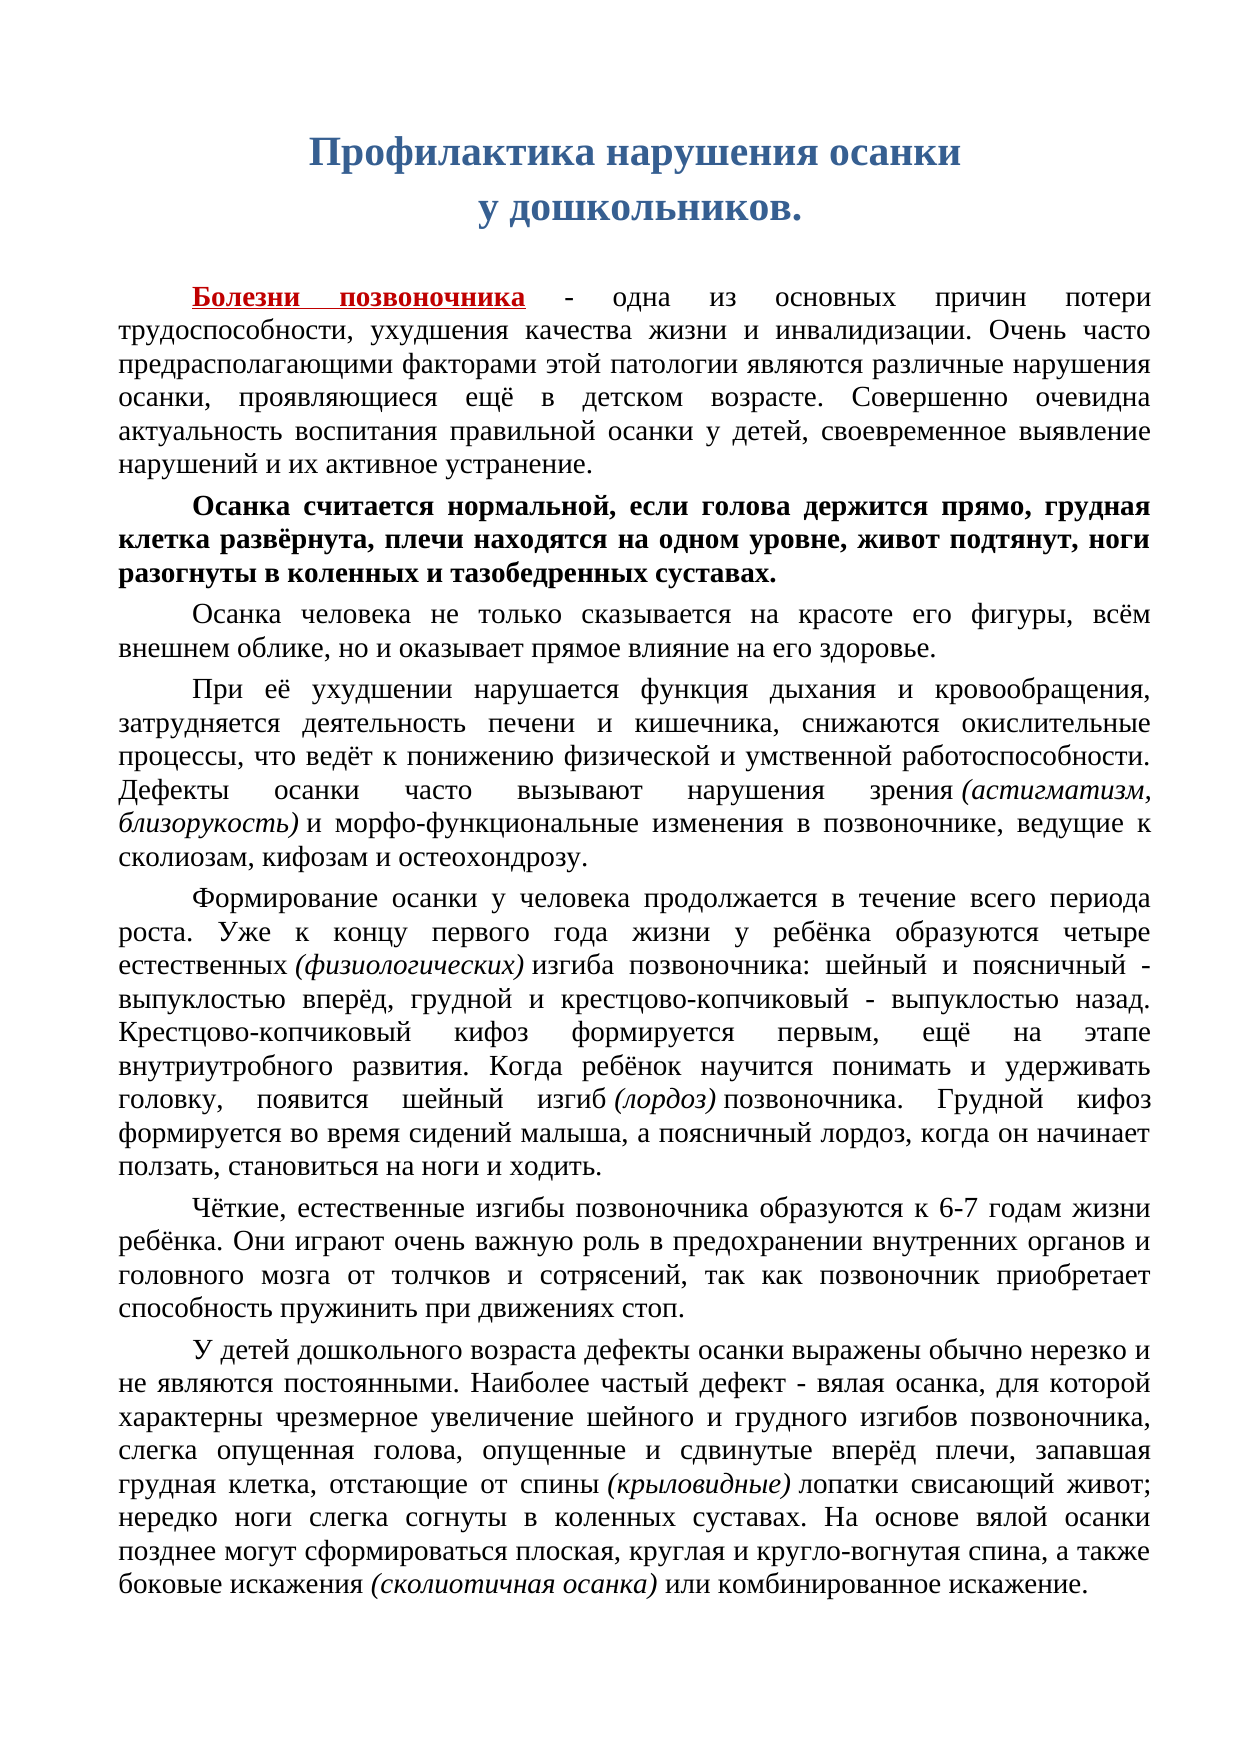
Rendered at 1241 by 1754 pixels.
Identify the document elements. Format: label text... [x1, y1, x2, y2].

text Осанка человека не только сказывается на красоте его фигуры, всём внешнем облике, но и оказывает прямое влияние на его здоровье. [118, 596, 1152, 663]
text у дошкольников. [118, 182, 1152, 229]
text При её ухудшении нарушается функция дыхания и кровообращения, затрудняется деятельность печени и кишечника, снижаются окислительные процессы, что ведёт к понижению физической и умственной работоспособности. Дефекты осанки часто вызывают нарушения зрения (астигматизм, близорукость) и морфо-функциональные изменения в позвоночнике, ведущие к сколиозам, кифозам и остеохондрозу. [118, 671, 1152, 872]
text Профилактика нарушения осанки [118, 126, 1152, 174]
text Чёткие, естественные изгибы позвоночника образуются к 6-7 годам жизни ребёнка. Они играют очень важную роль в предохранении внутренних органов и головного мозга от толчков и сотрясений, так как позвоночник приобретает способность пружинить при движениях стоп. [118, 1190, 1152, 1324]
text У детей дошкольного возраста дефекты осанки выражены обычно нерезко и не являются постоянными. Наиболее частый дефект - вялая осанка, для которой характерны чрезмерное увеличение шейного и грудного изгибов позвоночника, слегка опущенная голова, опущенные и сдвинутые вперёд плечи, запавшая грудная клетка, отстающие от спины (крыловидные) лопатки свисающий живот; нередко ноги слегка согнуты в коленных суставах. На основе вялой осанки позднее могут сформироваться плоская, круглая и кругло-вогнутая спина, а также боковые искажения (сколиотичная осанка) или комбинированное искажение. [118, 1332, 1152, 1600]
text Осанка считается нормальной, если голова держится прямо, грудная клетка развёрнута, плечи находятся на одном уровне, живот подтянут, ноги разогнуты в коленных и тазобедренных суставах. [118, 488, 1152, 588]
text Болезни позвоночника - одна из основных причин потери трудоспособности, ухудшения качества жизни и инвалидизации. Очень часто предрасполагающими факторами этой патологии являются различные нарушения осанки, проявляющиеся ещё в детском возрасте. Совершенно очевидна актуальность воспитания правильной осанки у детей, своевременное выявление нарушений и их активное устранение. [118, 279, 1152, 480]
text Формирование осанки у человека продолжается в течение всего периода роста. Уже к концу первого года жизни у ребёнка образуются четыре естественных (физиологических) изгиба позвоночника: шейный и поясничный - выпуклостью вперёд, грудной и крестцово-копчиковый - выпуклостью назад. Крестцово-копчиковый кифоз формируется первым, ещё на этапе внутриутробного развития. Когда ребёнок научится понимать и удерживать головку, появится шейный изгиб (лордоз) позвоночника. Грудной кифоз формируется во время сидений малыша, а поясничный лордоз, когда он начинает ползать, становиться на ноги и ходить. [118, 880, 1152, 1182]
